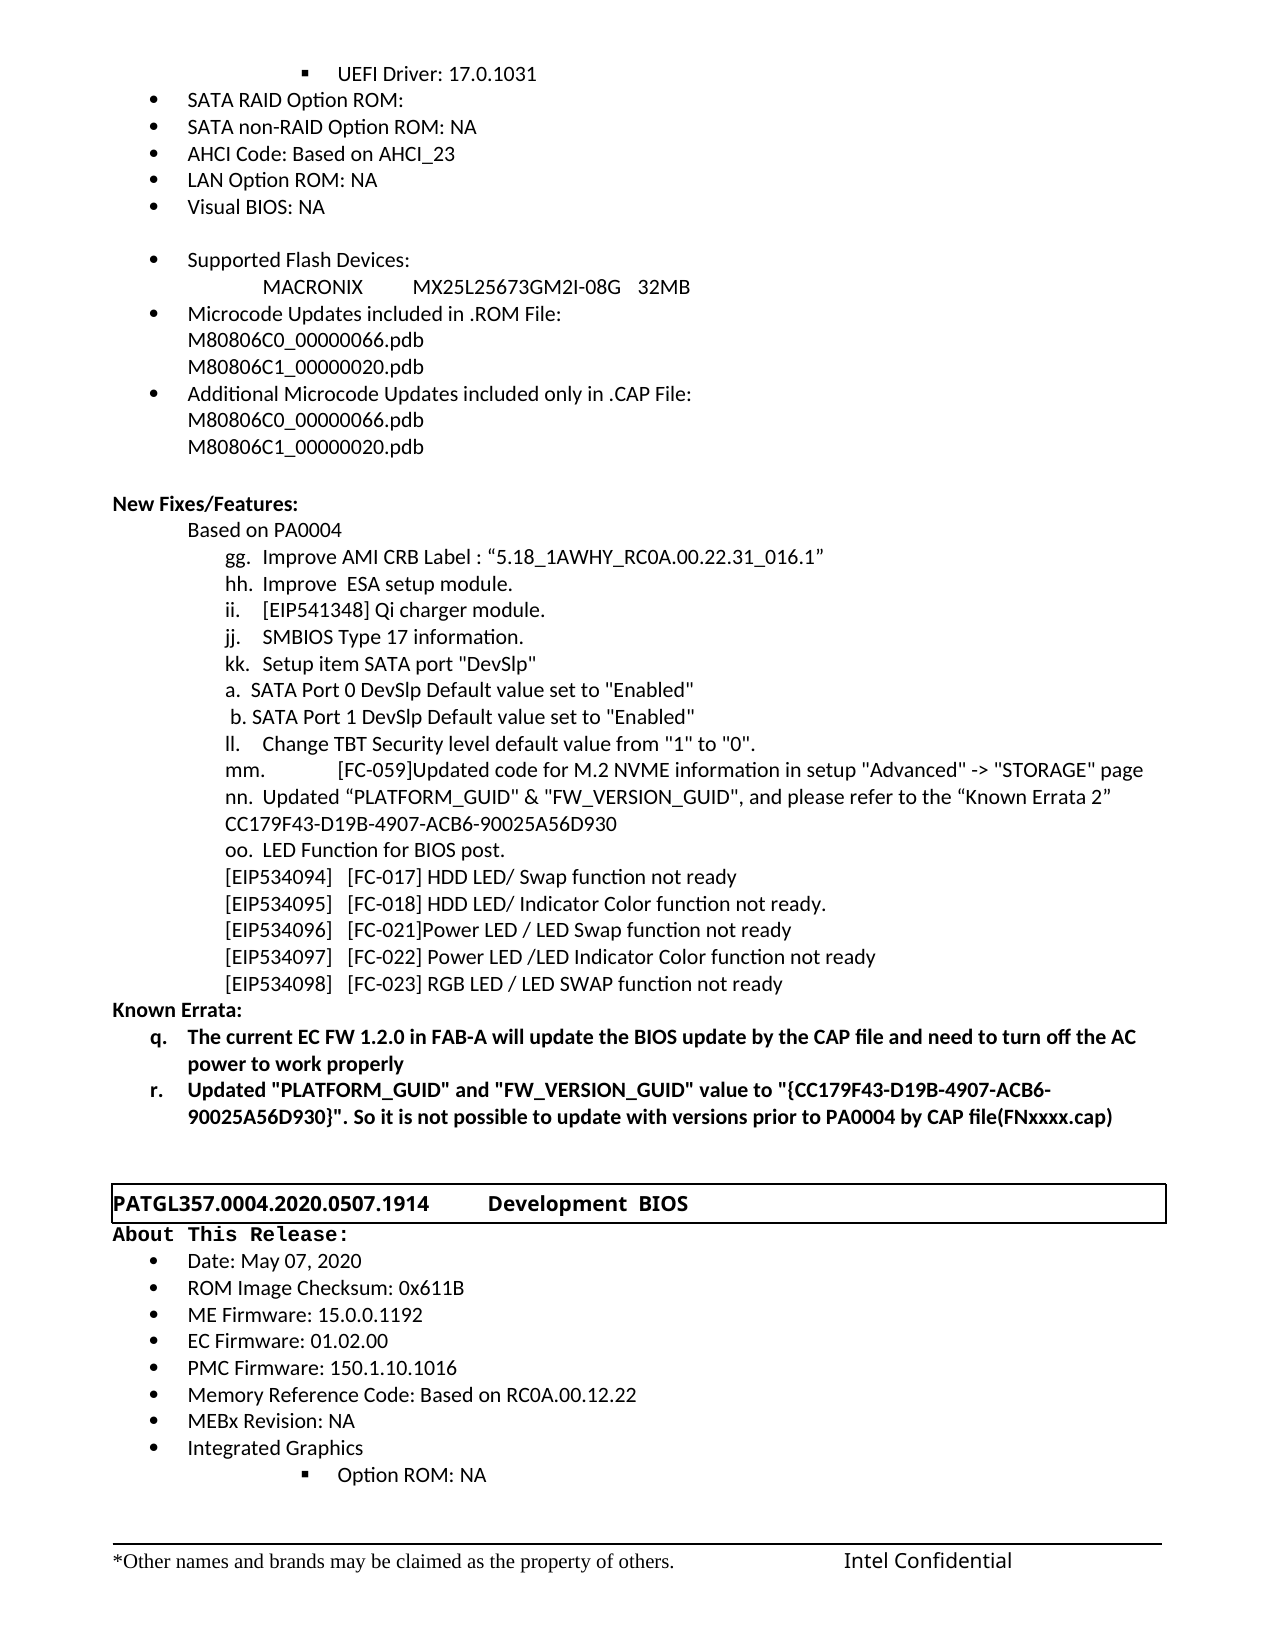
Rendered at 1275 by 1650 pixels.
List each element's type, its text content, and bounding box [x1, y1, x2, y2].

list The current EC FW 1.2.0 in FAB-A will update the BIOS update by the CAP file and need to turn off the AC power to work properly [150, 1023, 1162, 1076]
list [EIP541348] Qi charger module. [225, 596, 1162, 623]
text M80806C1_00000020.pdb [187, 433, 1162, 460]
text [EIP534098] [FC-023] RGB LED / LED SWAP function not ready [225, 970, 1162, 996]
list UEFI Driver: 17.0.1031 [300, 60, 1162, 87]
list SMBIOS Type 17 information. [225, 623, 1162, 650]
text a. SATA Port 0 DevSlp Default value set to "Enabled" [225, 676, 1162, 703]
list AHCI Code: Based on AHCI_23 [150, 140, 1162, 167]
text About This Release: [112, 1224, 1125, 1248]
subtitle PATGL357.0004.2020.0507.1914 Development BIOS [113, 1185, 1165, 1222]
list SATA RAID Option ROM: [150, 87, 1162, 113]
list Integrated Graphics [150, 1434, 1162, 1461]
list PMC Firmware: 150.1.10.1016 [150, 1354, 1162, 1381]
list ROM Image Checksum: 0x611B [150, 1274, 1162, 1301]
text [EIP534094] [FC-017] HDD LED/ Swap function not ready [225, 863, 1162, 890]
text Known Errata: [112, 996, 1162, 1023]
list MEBx Revision: NA [150, 1408, 1162, 1434]
list [FC-059]Updated code for M.2 NVME information in setup "Advanced" -> "STORAGE" page [225, 756, 1162, 783]
text M80806C0_00000066.pdb [187, 327, 1162, 353]
text M80806C1_00000020.pdb [187, 353, 1162, 380]
text MACRONIX MX25L25673GM2I-08G 32MB [262, 273, 1162, 300]
list LED Function for BIOS post. [225, 836, 1162, 863]
text [EIP534097] [FC-022] Power LED /LED Indicator Color function not ready [225, 943, 1162, 970]
list Supported Flash Devices: [150, 247, 1162, 273]
text b. SATA Port 1 DevSlp Default value set to "Enabled" [225, 703, 1162, 730]
list ME Firmware: 15.0.0.1192 [150, 1301, 1162, 1328]
text [EIP534095] [FC-018] HDD LED/ Indicator Color function not ready. [225, 890, 1162, 916]
text M80806C0_00000066.pdb [187, 407, 1162, 433]
text CC179F43-D19B-4907-ACB6-90025A56D930 [225, 810, 1162, 836]
text New Fixes/Features: [112, 490, 1162, 516]
list Additional Microcode Updates included only in .CAP File: [150, 380, 1162, 407]
list Improve AMI CRB Label : “5.18_1AWHY_RC0A.00.22.31_016.1” [225, 543, 1162, 570]
list Updated "PLATFORM_GUID" and "FW_VERSION_GUID" value to "{CC179F43-D19B-4907-ACB6-90025A56D930}". So it is not possible to update with versions prior to PA0004 by CAP file(FNxxxx.cap) [150, 1076, 1162, 1130]
list EC Firmware: 01.02.00 [150, 1328, 1162, 1354]
list Improve ESA setup module. [225, 570, 1162, 596]
list Microcode Updates included in .ROM File: [150, 300, 1162, 327]
list LAN Option ROM: NA [150, 167, 1162, 193]
list Date: May 07, 2020 [150, 1248, 1162, 1274]
list SATA non-RAID Option ROM: NA [150, 113, 1162, 140]
text Based on PA0004 [187, 516, 1162, 543]
list Memory Reference Code: Based on RC0A.00.12.22 [150, 1381, 1162, 1408]
list Option ROM: NA [300, 1461, 1162, 1488]
list Setup item SATA port "DevSlp" [225, 650, 1162, 676]
list Visual BIOS: NA [150, 193, 1162, 220]
list Updated “PLATFORM_GUID" & "FW_VERSION_GUID", and please refer to the “Known Errata 2” [225, 783, 1162, 810]
text [EIP534096] [FC-021]Power LED / LED Swap function not ready [225, 916, 1162, 943]
list Change TBT Security level default value from "1" to "0". [225, 730, 1162, 756]
